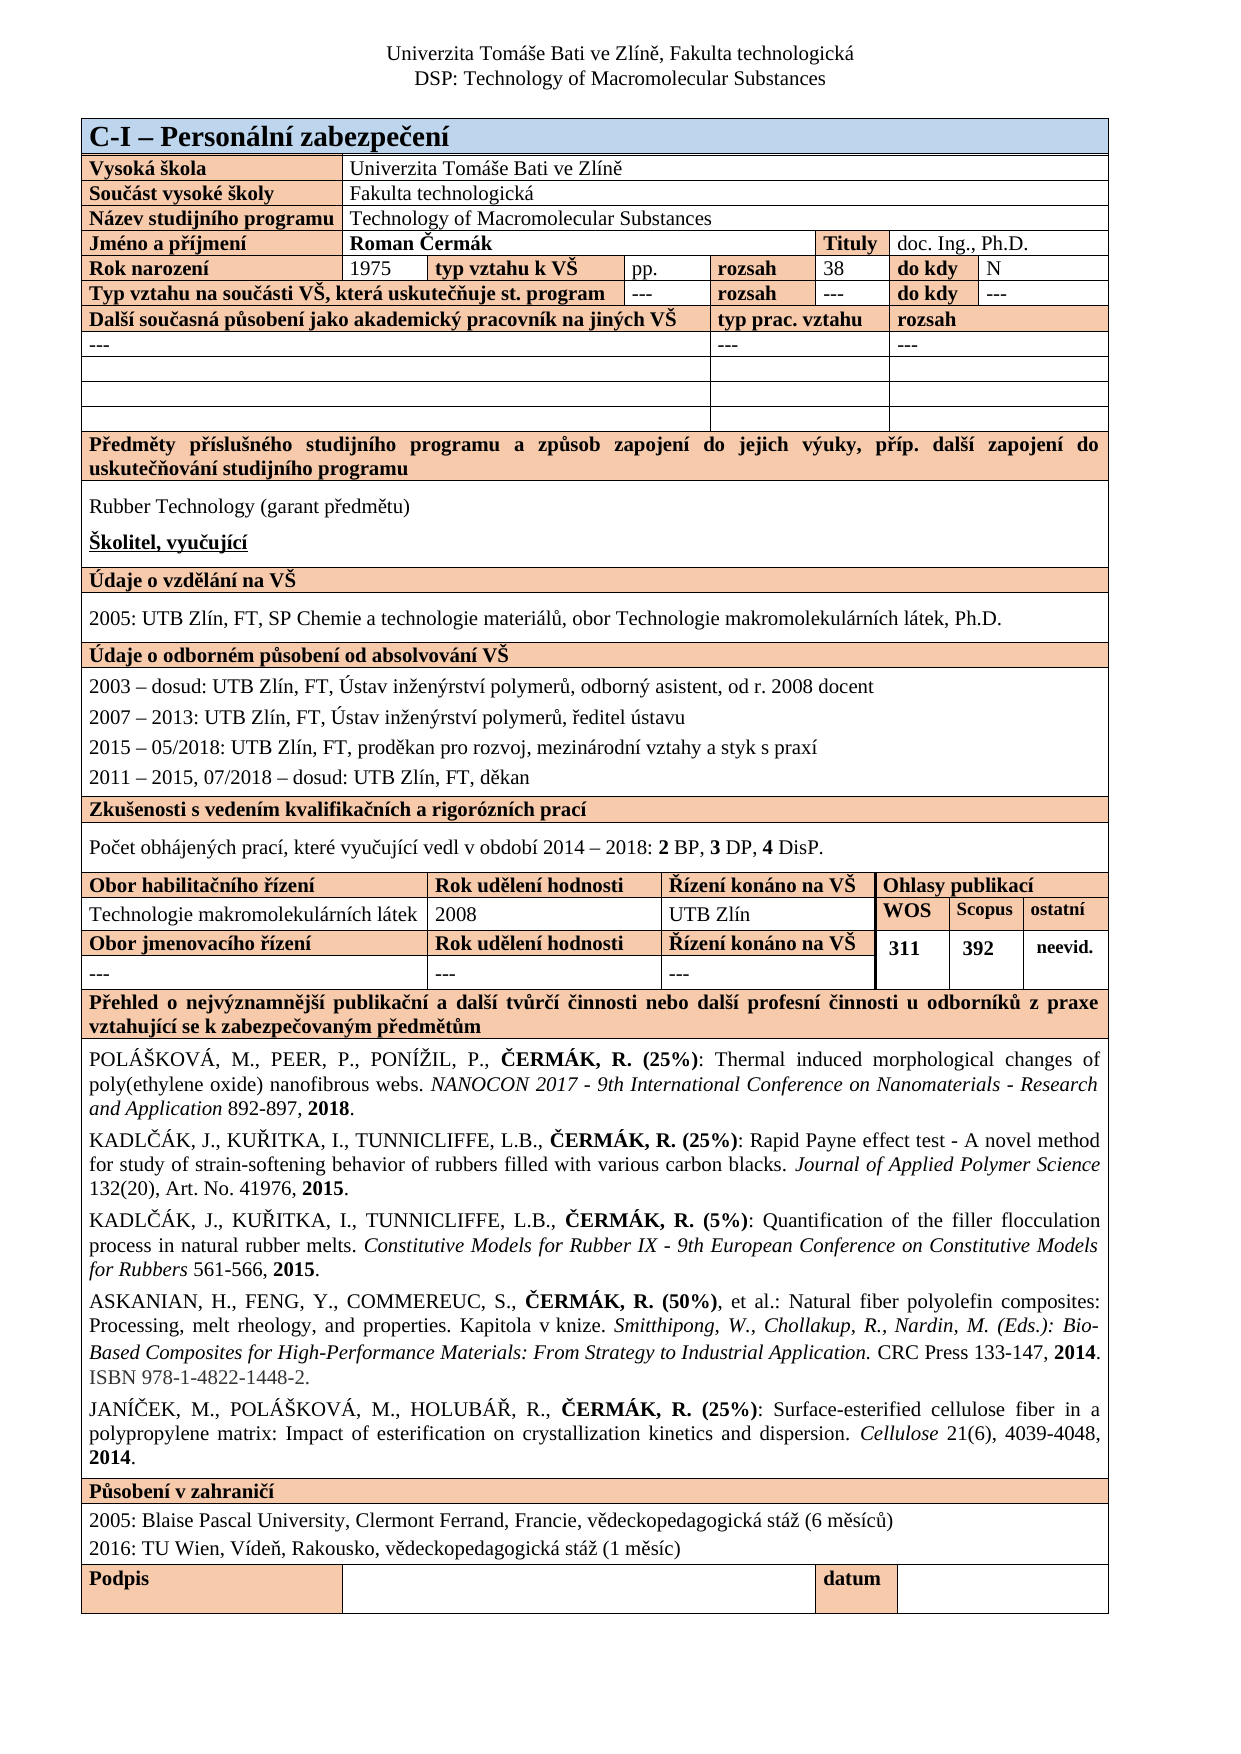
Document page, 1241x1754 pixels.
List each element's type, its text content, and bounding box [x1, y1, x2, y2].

table_cell Působení v zahraničí [82, 1479, 1108, 1503]
table_cell --- [979, 281, 1108, 305]
table_cell Řízení konáno na VŠ [662, 873, 874, 897]
table_cell Roman Čermák [343, 231, 815, 255]
table_cell Fakulta technologická [343, 181, 1108, 205]
table_cell Ohlasy publikací [877, 873, 1108, 897]
table_cell 1975 [343, 256, 427, 280]
table_cell rozsah [711, 256, 815, 280]
table_cell Jméno a příjmení [82, 231, 342, 255]
table_cell pp. [625, 256, 710, 280]
table_cell rozsah [711, 281, 815, 305]
table_cell Typ vztahu na součásti VŠ, která uskutečňuje st. program [82, 281, 624, 305]
table_cell Rok udělení hodnosti [428, 931, 661, 955]
table_cell 38 [816, 256, 889, 280]
table_cell 2005: UTB Zlín, FT, SP Chemie a technologie materiálů, obor Technologie makromolekulárních látek, Ph.D. [82, 593, 1108, 642]
table_cell Zkušenosti s vedením kvalifikačních a rigorózních prací [82, 797, 1108, 822]
table_cell [82, 357, 710, 381]
table_cell [82, 382, 710, 406]
table_cell ostatní [1024, 898, 1108, 930]
table_cell neevid. [1024, 931, 1108, 989]
table_cell [711, 357, 889, 381]
table_cell Technologie makromolekulárních látek [82, 898, 427, 930]
table_cell Údaje o odborném působení od absolvování VŠ [82, 643, 1108, 667]
table_cell Počet obhájených prací, které vyučující vedl v období 2014 – 2018: 2 BP, 3 DP, 4 DisP. [82, 823, 1108, 872]
table_cell --- [625, 281, 710, 305]
table_cell Součást vysoké školy [82, 181, 342, 205]
table_cell WOS [877, 898, 949, 930]
table_cell Řízení konáno na VŠ [662, 931, 874, 955]
table_cell Podpis [82, 1565, 342, 1613]
table_cell Technology of Macromolecular Substances [343, 206, 1108, 230]
table_cell 2005: Blaise Pascal University, Clermont Ferrand, Francie, vědeckopedagogická stáž (6 měsíců) 2016: TU Wien, Vídeň, Rakousko, vědeckopedagogická stáž (1 měsíc) [82, 1504, 1108, 1564]
table_cell PolÁŠkovÁ, M., Peer, P., PonÍŽIl, P., ČermÁk, R. (25%): Thermal induced morphological changes of poly(ethylene oxide) nanofibrous webs. NANOCON 2017 - 9th International Conference on Nanomaterials - Research and Application 892-897, 2018. Kadlčák, J., KuŘitka, I., Tunnicliffe, L.B., ČermÁk, R. (25%): Rapid Payne effect test - A novel method for study of strain-softening behavior of rubbers filled with various carbon blacks. Journal of Applied Polymer Science 132(20), Art. No. 41976, 2015. Kadlčák, J., Kuřitka, I., Tunnicliffe, L.B., čermák, R. (5%): Quantification of the filler flocculation process in natural rubber melts. Constitutive Models for Rubber IX - 9th European Conference on Constitutive Models for Rubbers 561-566, 2015. Askanian, H., Feng, Y., Commereuc, S., čermák, R. (50%), et al.: Natural fiber polyolefin composites: Processing, melt rheology, and properties. Kapitola v knize. Smitthipong, W., Chollakup, R., Nardin, M. (Eds.): Bio-Based Composites for High-Performance Materials: From Strategy to Industrial Application. CRC Press 133-147, 2014. ISBN 978-1-4822-1448-2. JanÍČek, M., PolÁŠkovÁ, M., Holubář, R., ČermÁk, R. (25%): Surface-esterified cellulose fiber in a polypropylene matrix: Impact of esterification on crystallization kinetics and dispersion. Cellulose 21(6), 4039-4048, 2014. [82, 1039, 1108, 1478]
table_cell typ prac. vztahu [711, 306, 889, 331]
table_cell 2008 [428, 898, 661, 930]
table_cell 311 [877, 931, 949, 989]
table_cell [82, 407, 710, 431]
table_cell --- [816, 281, 889, 305]
table_cell do kdy [890, 256, 978, 280]
table_cell Název studijního programu [82, 206, 342, 230]
table_cell Rok narození [82, 256, 342, 280]
table_cell Přehled o nejvýznamnější publikační a další tvůrčí činnosti nebo další profesní činnosti u odborníků z praxe vztahující se k zabezpečovaným předmětům [82, 990, 1108, 1038]
table_cell Předměty příslušného studijního programu a způsob zapojení do jejich výuky, příp. další zapojení do uskutečňování studijního programu [82, 432, 1108, 480]
table_cell UTB Zlín [662, 898, 874, 930]
table_cell rozsah [890, 306, 1108, 331]
table_cell Rubber Technology (garant předmětu) Školitel, vyučující [82, 481, 1108, 567]
table_cell Univerzita Tomáše Bati ve Zlíně [343, 156, 1108, 180]
table_cell Obor jmenovacího řízení [82, 931, 427, 955]
table_cell Scopus [950, 898, 1023, 930]
table_cell [711, 407, 889, 431]
table_cell --- [428, 956, 661, 989]
table_cell --- [890, 332, 1108, 356]
table_cell Obor habilitačního řízení [82, 873, 427, 897]
table_cell [711, 382, 889, 406]
table_cell 392 [950, 931, 1023, 989]
table_cell doc. Ing., Ph.D. [890, 231, 1108, 255]
table_cell [343, 1565, 815, 1613]
table_cell typ vztahu k VŠ [428, 256, 624, 280]
table_cell [898, 1565, 1108, 1613]
table_cell Další současná působení jako akademický pracovník na jiných VŠ [82, 306, 710, 331]
table_cell [890, 407, 1108, 431]
table_cell 2003 – dosud: UTB Zlín, FT, Ústav inženýrství polymerů, odborný asistent, od r. 2008 docent 2007 – 2013: UTB Zlín, FT, Ústav inženýrství polymerů, ředitel ústavu 2015 – 05/2018: UTB Zlín, FT, proděkan pro rozvoj, mezinárodní vztahy a styk s praxí 2011 – 2015, 07/2018 – dosud: UTB Zlín, FT, děkan [82, 668, 1108, 796]
table_cell datum [816, 1565, 897, 1613]
table_cell --- [82, 332, 710, 356]
table_cell do kdy [890, 281, 978, 305]
table_cell Údaje o vzdělání na VŠ [82, 568, 1108, 592]
table_cell Rok udělení hodnosti [428, 873, 661, 897]
table_cell N [979, 256, 1108, 280]
table_cell --- [662, 956, 874, 989]
table_cell Tituly [816, 231, 889, 255]
table_cell [890, 357, 1108, 381]
table_cell --- [82, 956, 427, 989]
table_cell [890, 382, 1108, 406]
table_cell Vysoká škola [82, 156, 342, 180]
table_header C-I – Personální zabezpečení [82, 119, 1108, 153]
table_cell --- [711, 332, 889, 356]
